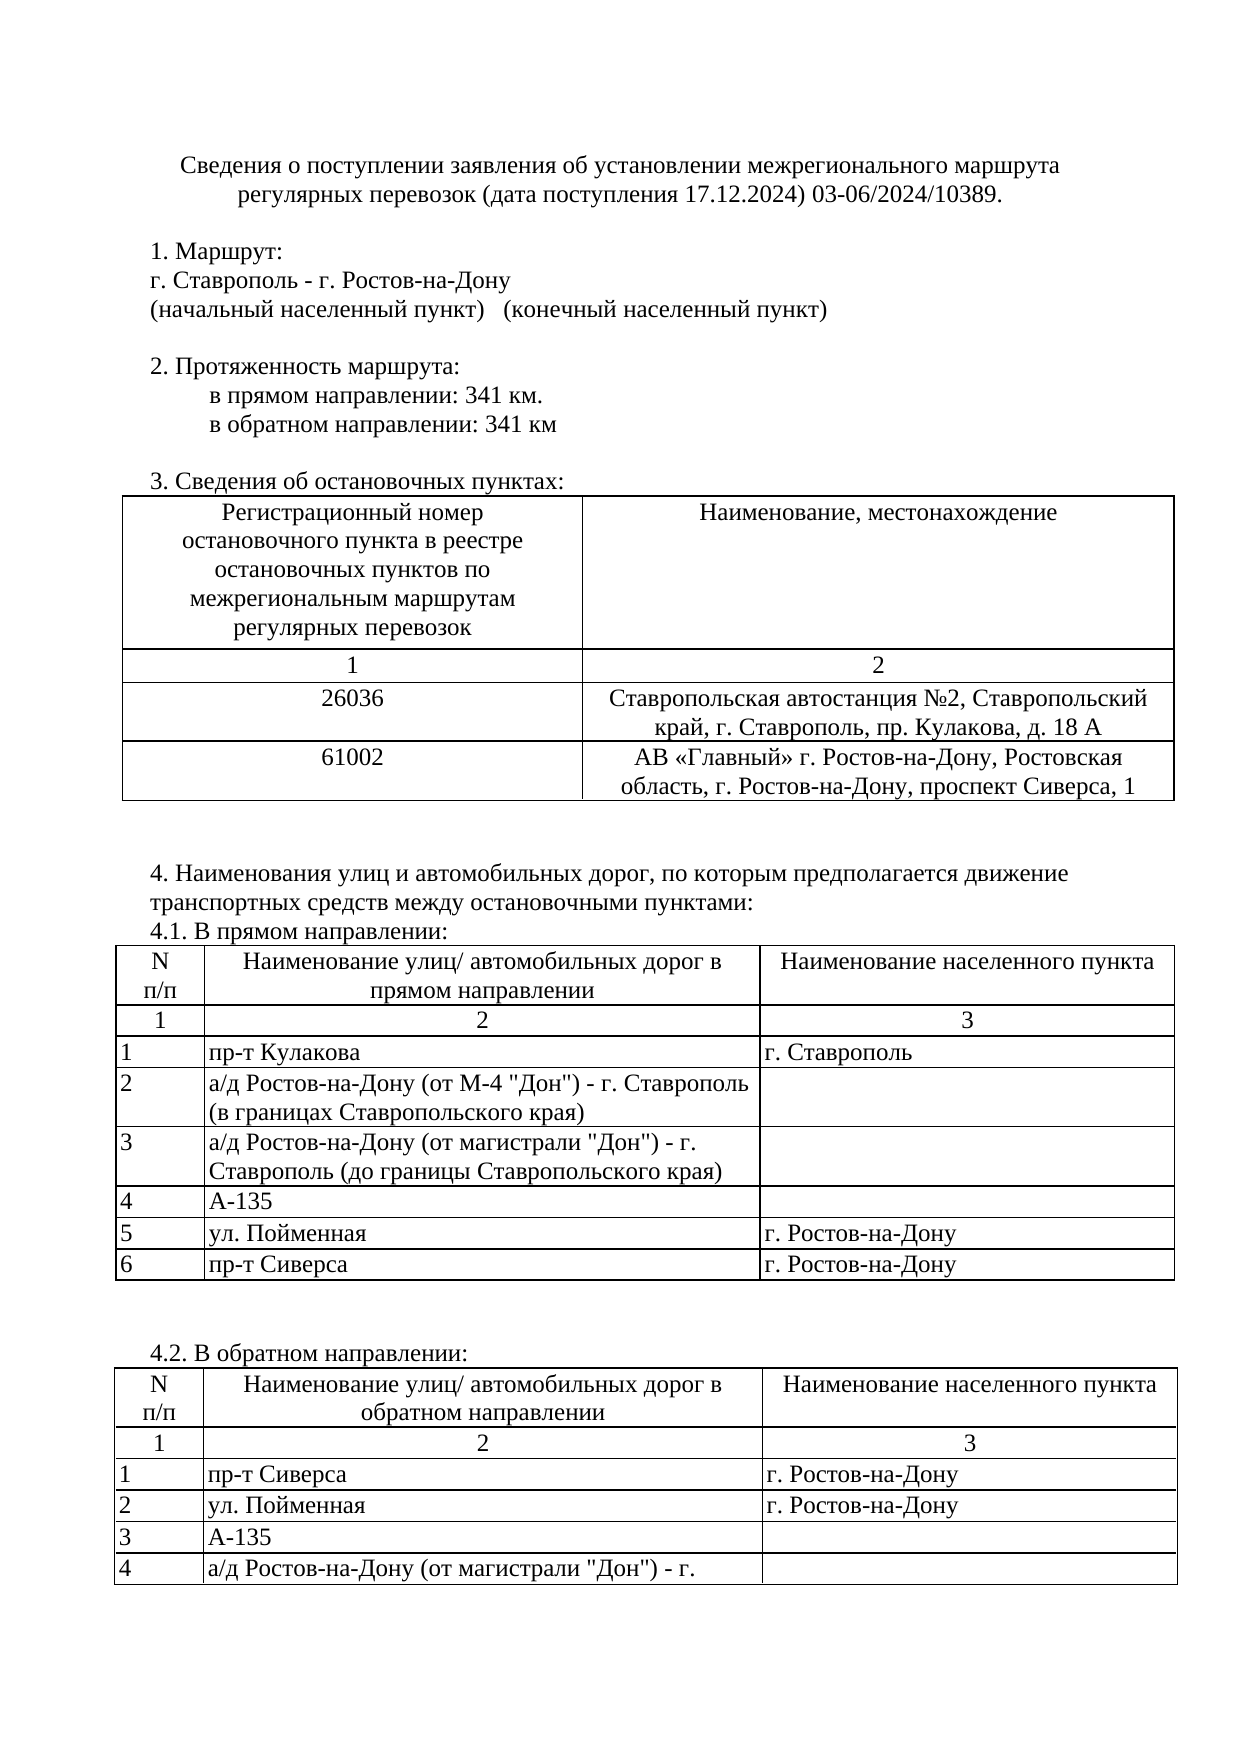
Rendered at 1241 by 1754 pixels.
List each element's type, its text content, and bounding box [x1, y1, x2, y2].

table_cell г. Ростов-на-Дону [761, 1218, 1174, 1248]
table_cell 26036 [123, 683, 582, 740]
table_cell 5 [117, 1218, 204, 1248]
table_cell г. Ростов-на-Дону [763, 1458, 1177, 1489]
table_header Наименование улиц/ автомобильных дорог в обратном направлении [204, 1369, 762, 1426]
table_cell 1 [115, 1459, 203, 1489]
table_header N п/п [117, 946, 204, 1004]
table_cell г. Ставрополь [761, 1037, 1174, 1067]
table_header Наименование населенного пункта [763, 1369, 1177, 1426]
table_header Наименование, местонахождение [583, 497, 1173, 648]
table_cell 2 [205, 1006, 759, 1035]
table_cell ул. Пойменная [205, 1218, 759, 1248]
table_cell [761, 1187, 1174, 1216]
table_cell 3 [761, 1006, 1174, 1035]
table_cell АВ «Главный» г. Ростов-на-Дону, Ростовская область, г. Ростов-на-Дону, проспект Сиверса, 1 [583, 742, 1173, 799]
table_header Наименование улиц/ автомобильных дорог в прямом направлении [205, 946, 759, 1004]
text (начальный населенный пункт) (конечный населенный пункт) [150, 294, 1090, 322]
text 3. Сведения об остановочных пунктах: [150, 466, 1090, 495]
text 4. Наименования улиц и автомобильных дорог, по которым предполагается движение транспортных средств между остановочными пунктами: [150, 858, 1090, 916]
table_cell Ставропольская автостанция №2, Ставропольский край, г. Ставрополь, пр. Кулакова, д. 18 А [583, 683, 1173, 740]
text Сведения о поступлении заявления об установлении межрегионального маршрута регулярных перевозок (дата поступления 17.12.2024) 03-06/2024/10389. [150, 150, 1090, 207]
table_header N п/п [115, 1369, 203, 1426]
table_cell А-135 [204, 1522, 762, 1552]
table_cell [763, 1552, 1177, 1583]
table_cell 61002 [123, 742, 582, 799]
table_header Наименование населенного пункта [761, 946, 1174, 1004]
text в прямом направлении: 341 км. [150, 380, 1090, 409]
table_cell 3 [763, 1426, 1177, 1458]
table_cell 4 [115, 1553, 203, 1583]
table_cell а/д Ростов-на-Дону (от М-4 "Дон") - г. Ставрополь (в границах Ставропольского края) [205, 1068, 759, 1126]
table_cell 3 [115, 1522, 203, 1552]
table_header Регистрационный номер остановочного пункта в реестре остановочных пунктов по межрегиональным маршрутам регулярных перевозок [123, 497, 582, 648]
table_cell [761, 1127, 1174, 1185]
table_cell 1 [117, 1037, 204, 1067]
table_cell пр-т Сиверса [204, 1459, 762, 1489]
table_cell 2 [583, 650, 1173, 681]
table_cell 3 [117, 1127, 204, 1185]
table_cell ул. Пойменная [204, 1491, 762, 1521]
table_cell 1 [123, 650, 582, 681]
table_cell А-135 [205, 1187, 759, 1216]
table_cell [761, 1068, 1174, 1126]
table_cell 6 [117, 1250, 204, 1279]
table_cell 4 [117, 1187, 204, 1216]
text 4.2. В обратном направлении: [150, 1338, 1090, 1367]
text в обратном направлении: 341 км [150, 409, 1090, 437]
table_cell 2 [204, 1428, 762, 1458]
text 1. Маршрут: [150, 236, 1090, 265]
table_cell 2 [117, 1068, 204, 1126]
table_cell пр-т Сиверса [205, 1250, 759, 1279]
table_cell 1 [117, 1006, 204, 1035]
table_cell 1 [115, 1427, 203, 1458]
table_cell 2 [115, 1490, 203, 1521]
table_cell а/д Ростов-на-Дону (от магистрали "Дон") - г. Ставрополь (до границы Ставропольского края) [205, 1127, 759, 1185]
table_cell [204, 1554, 762, 1583]
table_cell г. Ростов-на-Дону [761, 1250, 1174, 1279]
table_cell г. Ростов-на-Дону [763, 1489, 1177, 1521]
table_cell пр-т Кулакова [205, 1037, 759, 1067]
text 4.1. В прямом направлении: [150, 916, 1090, 945]
table_cell [763, 1521, 1177, 1552]
text г. Ставрополь - г. Ростов-на-Дону [150, 265, 1090, 294]
text 2. Протяженность маршрута: [150, 351, 1090, 380]
